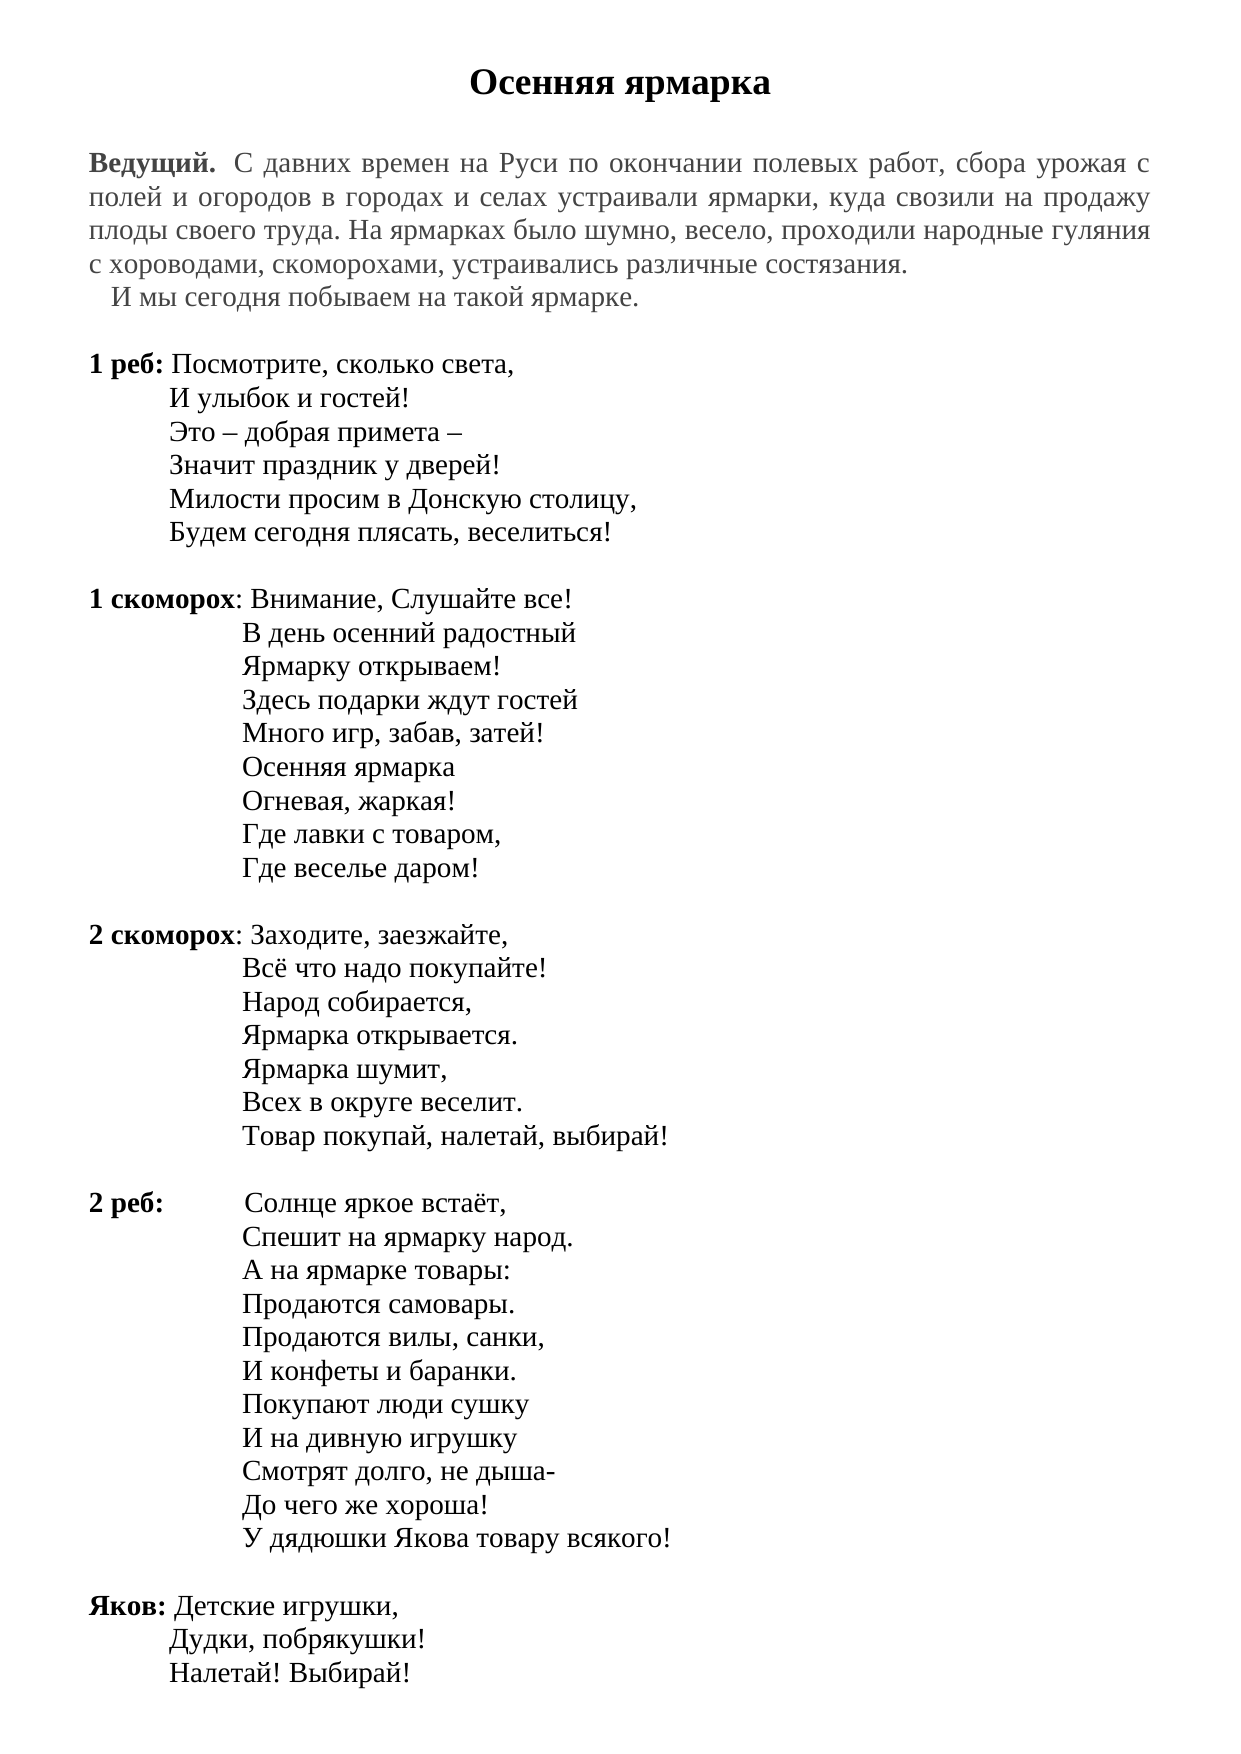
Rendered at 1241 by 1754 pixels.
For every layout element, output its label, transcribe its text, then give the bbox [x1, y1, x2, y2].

text Покупают люди сушку [89, 1386, 1152, 1420]
text Товар покупай, налетай, выбирай! [89, 1118, 1152, 1152]
text Это – добрая примета – [89, 414, 1152, 447]
text Ярмарка шумит, [89, 1051, 1152, 1084]
text Здесь подарки ждут гостей [89, 682, 1152, 716]
text Много игр, забав, затей! [89, 716, 1152, 749]
text И конфеты и баранки. [89, 1353, 1152, 1386]
text Продаются вилы, санки, [89, 1319, 1152, 1353]
text 1 скоморох: Внимание, Слушайте все! [89, 581, 1152, 615]
text Где веселье даром! [89, 850, 1152, 883]
text 1 реб: Посмотрите, сколько света, [89, 347, 1152, 380]
text Ярмарка открывается. [89, 1017, 1152, 1051]
text А на ярмарке товары: [89, 1252, 1152, 1286]
text Милости просим в Донскую столицу, [89, 481, 1152, 514]
text И улыбок и гостей! [89, 380, 1152, 414]
text Народ собирается, [89, 984, 1152, 1017]
text Огневая, жаркая! [89, 783, 1152, 816]
text Где лавки с товаром, [89, 816, 1152, 850]
text Осенняя ярмарка [89, 749, 1152, 783]
text Налетай! Выбирай! [89, 1655, 1152, 1688]
text В день осенний радостный [89, 615, 1152, 648]
text Всё что надо покупайте! [89, 950, 1152, 984]
text Ведущий. С давних времен на Руси по окончании полевых работ, сбора урожая с полей и огородов в городах и селах устраивали ярмарки, куда свозили на продажу плоды своего труда. На ярмарках было шумно, весело, проходили народные гуляния с хороводами, скоморохами, устраивались различные состязания. [89, 145, 1152, 279]
text И на дивную игрушку [89, 1420, 1152, 1453]
text И мы сегодня побываем на такой ярмарке. [89, 279, 1152, 313]
text Значит праздник у дверей! [89, 447, 1152, 481]
text У дядюшки Якова товару всякого! [89, 1521, 1152, 1554]
text Дудки, побрякушки! [89, 1621, 1152, 1655]
text Осенняя ярмарка [89, 59, 1152, 102]
text Всех в округе веселит. [89, 1084, 1152, 1118]
text Продаются самовары. [89, 1286, 1152, 1319]
text Смотрят долго, не дыша- [89, 1453, 1152, 1487]
text Яков: Детские игрушки, [89, 1588, 1152, 1621]
text 2 реб: Солнце яркое встаёт, [89, 1185, 1152, 1219]
text Спешит на ярмарку народ. [89, 1219, 1152, 1252]
text 2 скоморох: Заходите, заезжайте, [89, 917, 1152, 950]
text Будем сегодня плясать, веселиться! [89, 514, 1152, 548]
text Ярмарку открываем! [89, 648, 1152, 682]
text До чего же хороша! [89, 1487, 1152, 1521]
